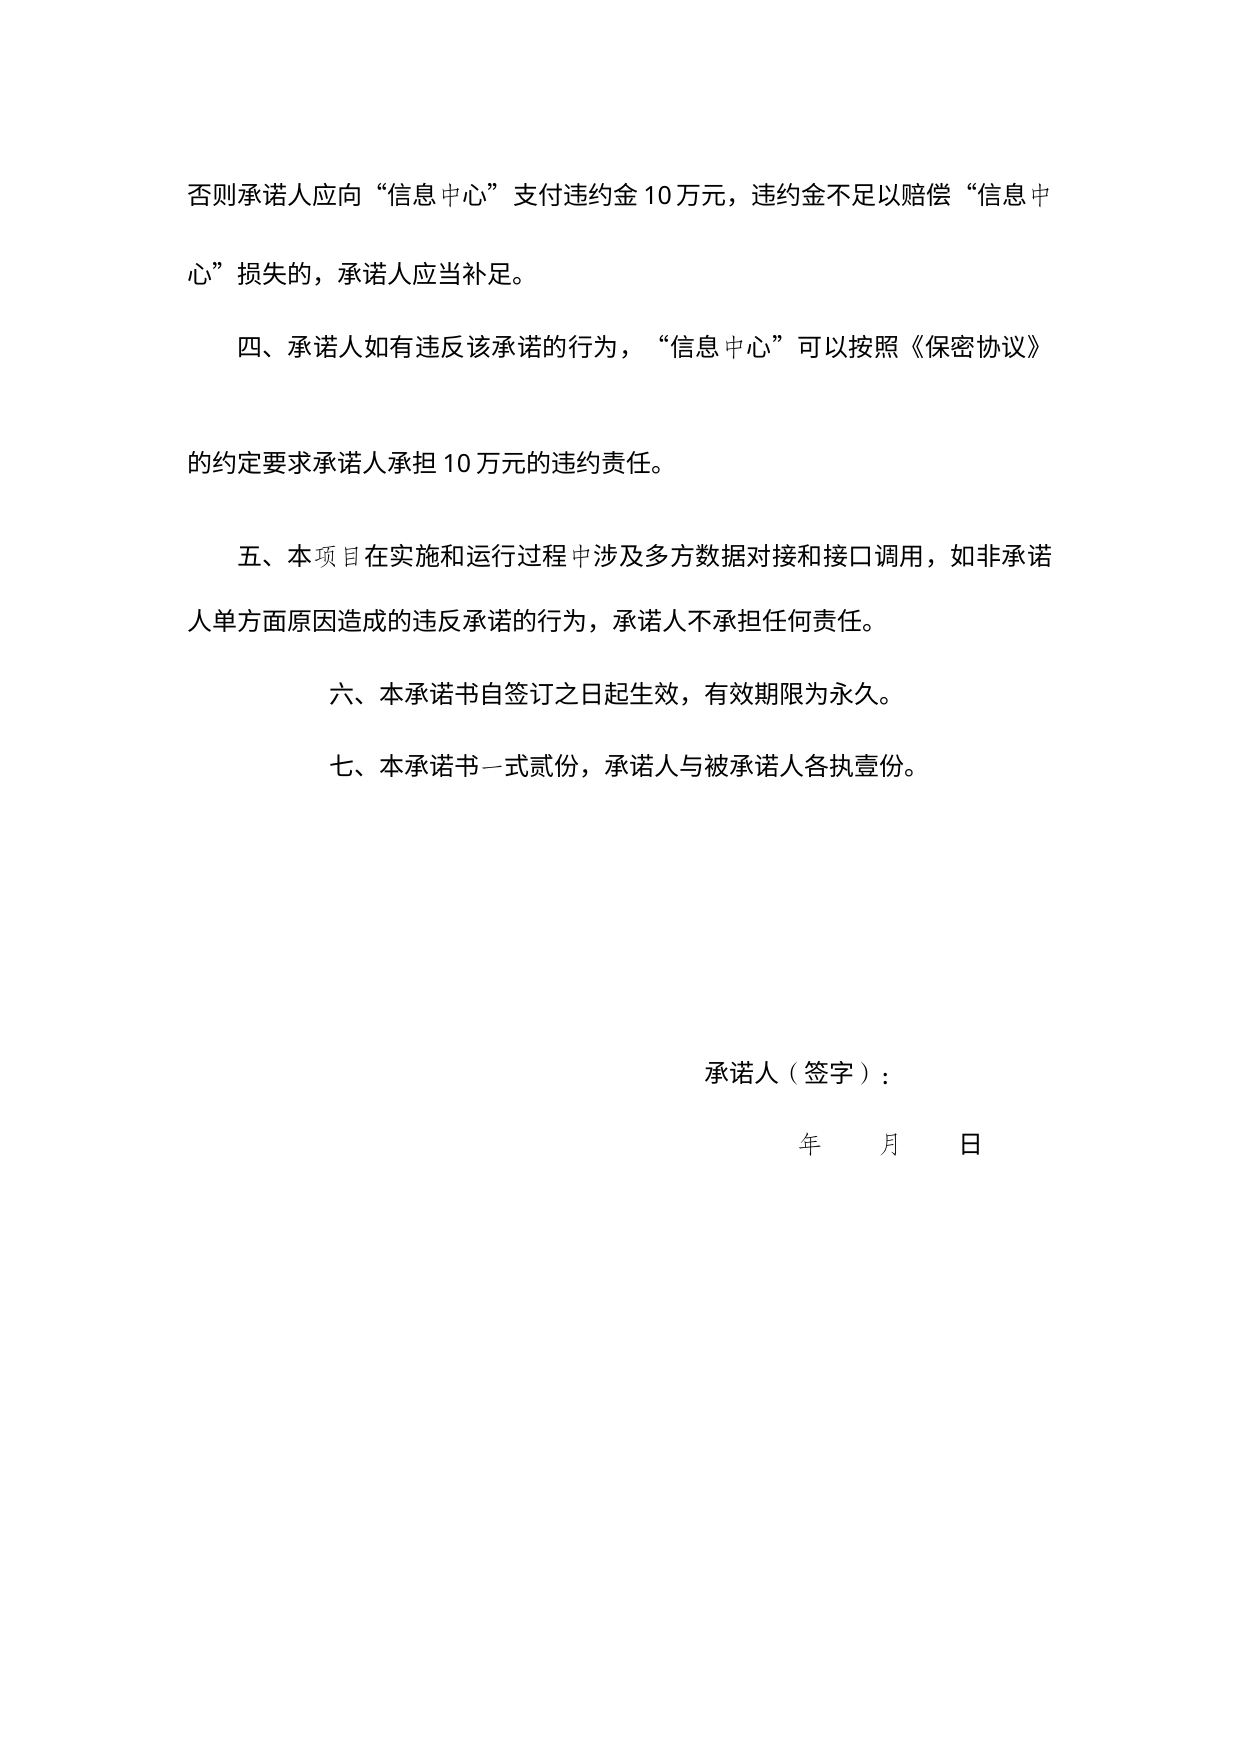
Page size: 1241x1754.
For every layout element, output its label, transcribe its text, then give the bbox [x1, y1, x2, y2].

table_cell 年 月 日 [611, 1120, 1052, 1192]
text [187, 162, 1053, 292]
list 承诺人如有违反该承诺的行为，“信息中心”可以按照《保密协议》的约定要求承诺人承担10万元的违约责任。 [187, 332, 1053, 495]
table_header 承诺人（签字）： [611, 1048, 1052, 1120]
text 六、本承诺书自签订之日起生效，有效期限为永久。 [254, 679, 1053, 712]
list 本项目在实施和运行过程中涉及多方数据对接和接口调用，如非承诺人单方面原因造成的违反承诺的行为，承诺人不承担任何责任。 [187, 541, 1053, 639]
text 七、本承诺书一式贰份，承诺人与被承诺人各执壹份。 [254, 752, 1053, 784]
